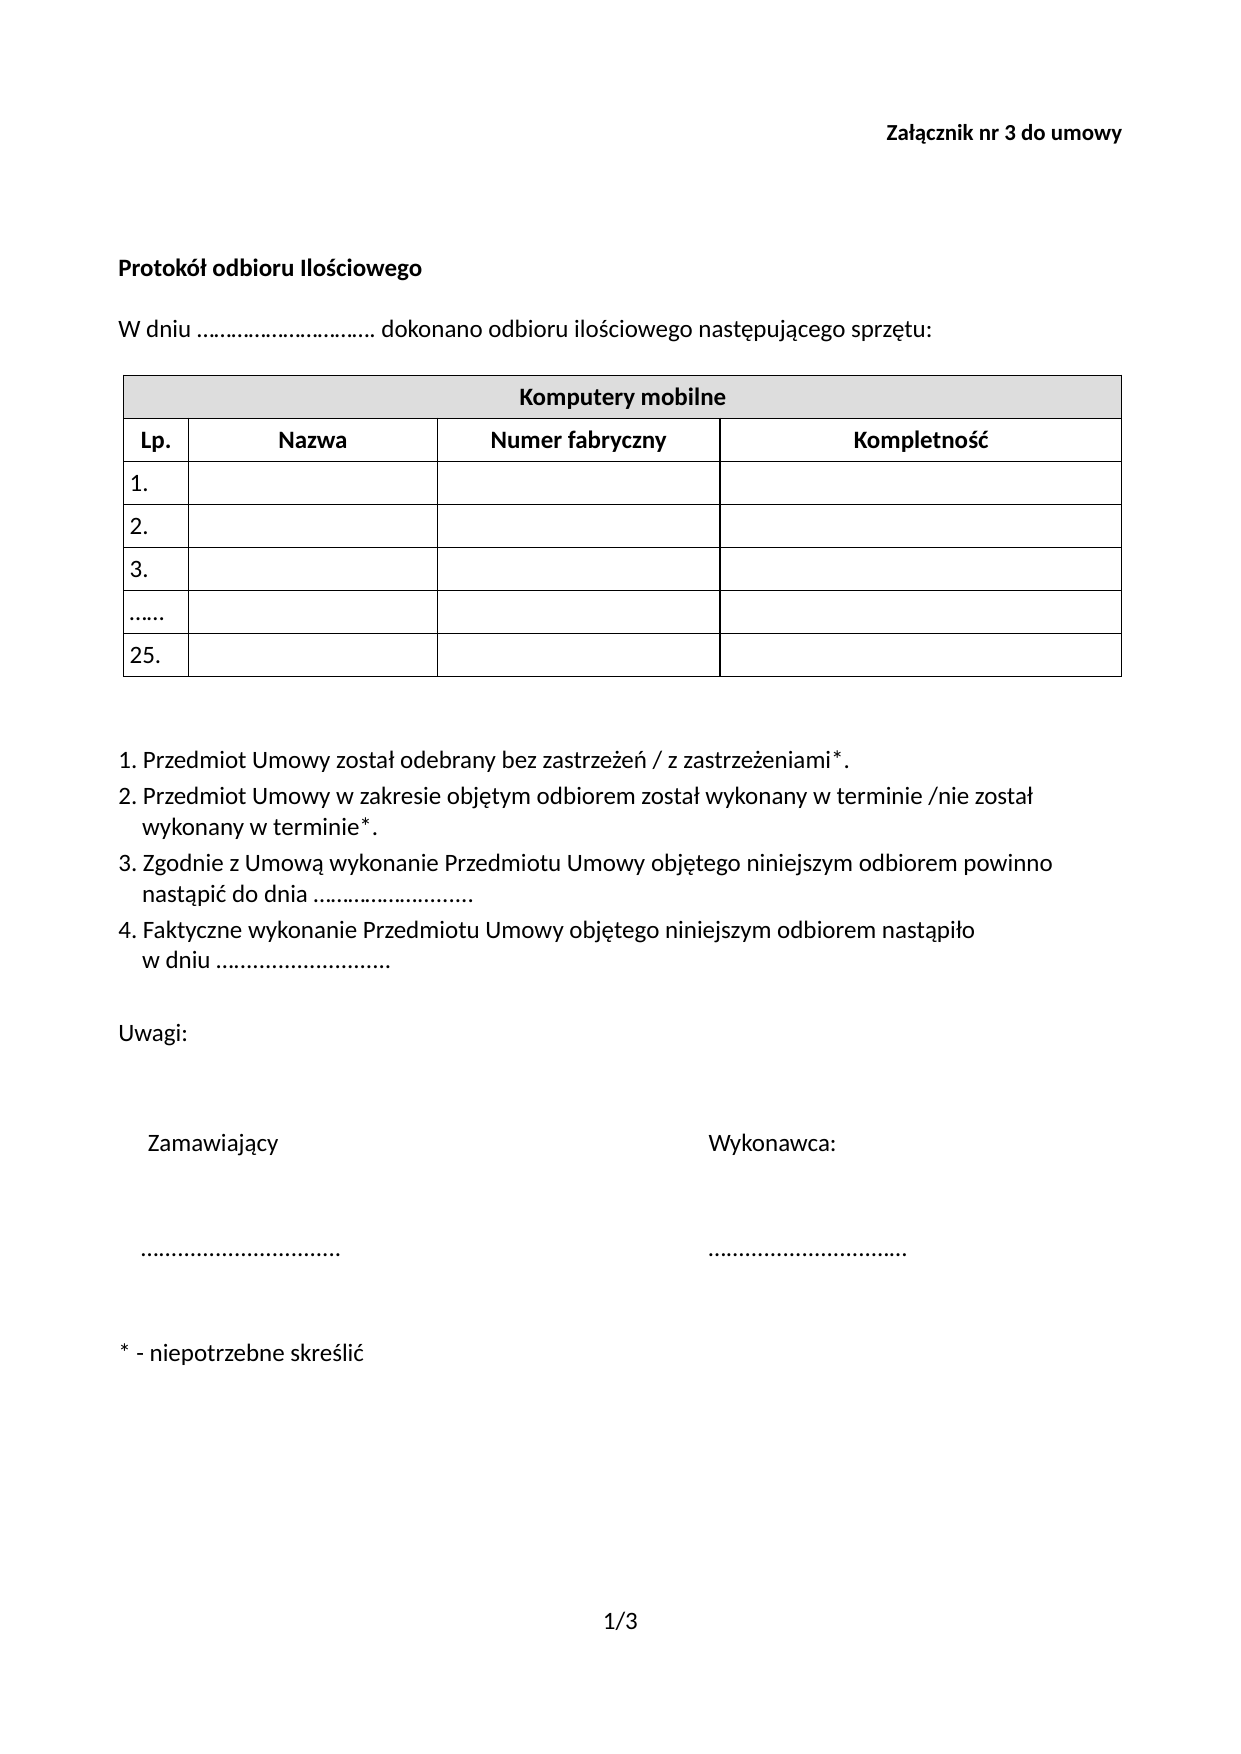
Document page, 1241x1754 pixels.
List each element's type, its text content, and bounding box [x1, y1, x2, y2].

text Załącznik nr 3 do umowy [721, 118, 1122, 146]
text …............................. …..........................… [118, 1232, 1122, 1262]
table_cell 3. [124, 548, 188, 590]
table_cell 2. [124, 505, 188, 547]
text 4. Faktyczne wykonanie Przedmiotu Umowy objętego niniejszym odbiorem nastąpiło w dniu …......................... [118, 914, 1122, 975]
table_cell [438, 462, 719, 504]
table_cell [189, 634, 437, 676]
table_cell [189, 462, 437, 504]
table_cell [438, 634, 719, 676]
text Uwagi: [118, 1018, 1122, 1048]
table_cell [721, 548, 1121, 590]
table_cell [189, 505, 437, 547]
table_cell [189, 548, 437, 590]
text 1. Przedmiot Umowy został odebrany bez zastrzeżeń / z zastrzeżeniami*. [118, 744, 1122, 774]
table_cell [438, 591, 719, 633]
text 2. Przedmiot Umowy w zakresie objętym odbiorem został wykonany w terminie /nie został wykonany w terminie*. [118, 780, 1122, 841]
table_cell Lp. [124, 419, 188, 461]
table_cell [721, 634, 1121, 676]
table_cell [721, 591, 1121, 633]
table_cell Kompletność [721, 419, 1121, 461]
text W dniu …………………………. dokonano odbioru ilościowego następującego sprzętu: [118, 313, 1122, 344]
table_cell …… [124, 591, 188, 633]
text 3. Zgodnie z Umową wykonanie Przedmiotu Umowy objętego niniejszym odbiorem powinno nastąpić do dnia ………………......... [118, 847, 1122, 908]
table_header Komputery mobilne [124, 376, 1121, 418]
table_cell [721, 462, 1121, 504]
table_cell 1. [124, 462, 188, 504]
table_cell 25. [124, 634, 188, 676]
table_cell [438, 548, 719, 590]
table_cell Numer fabryczny [438, 419, 719, 461]
table_cell [721, 505, 1121, 547]
text Protokół odbioru Ilościowego [118, 252, 1122, 283]
table_cell [189, 591, 437, 633]
table_cell Nazwa [189, 419, 437, 461]
text Zamawiający Wykonawca: [118, 1127, 1122, 1157]
table_cell [438, 505, 719, 547]
text * - niepotrzebne skreślić [118, 1337, 1122, 1367]
